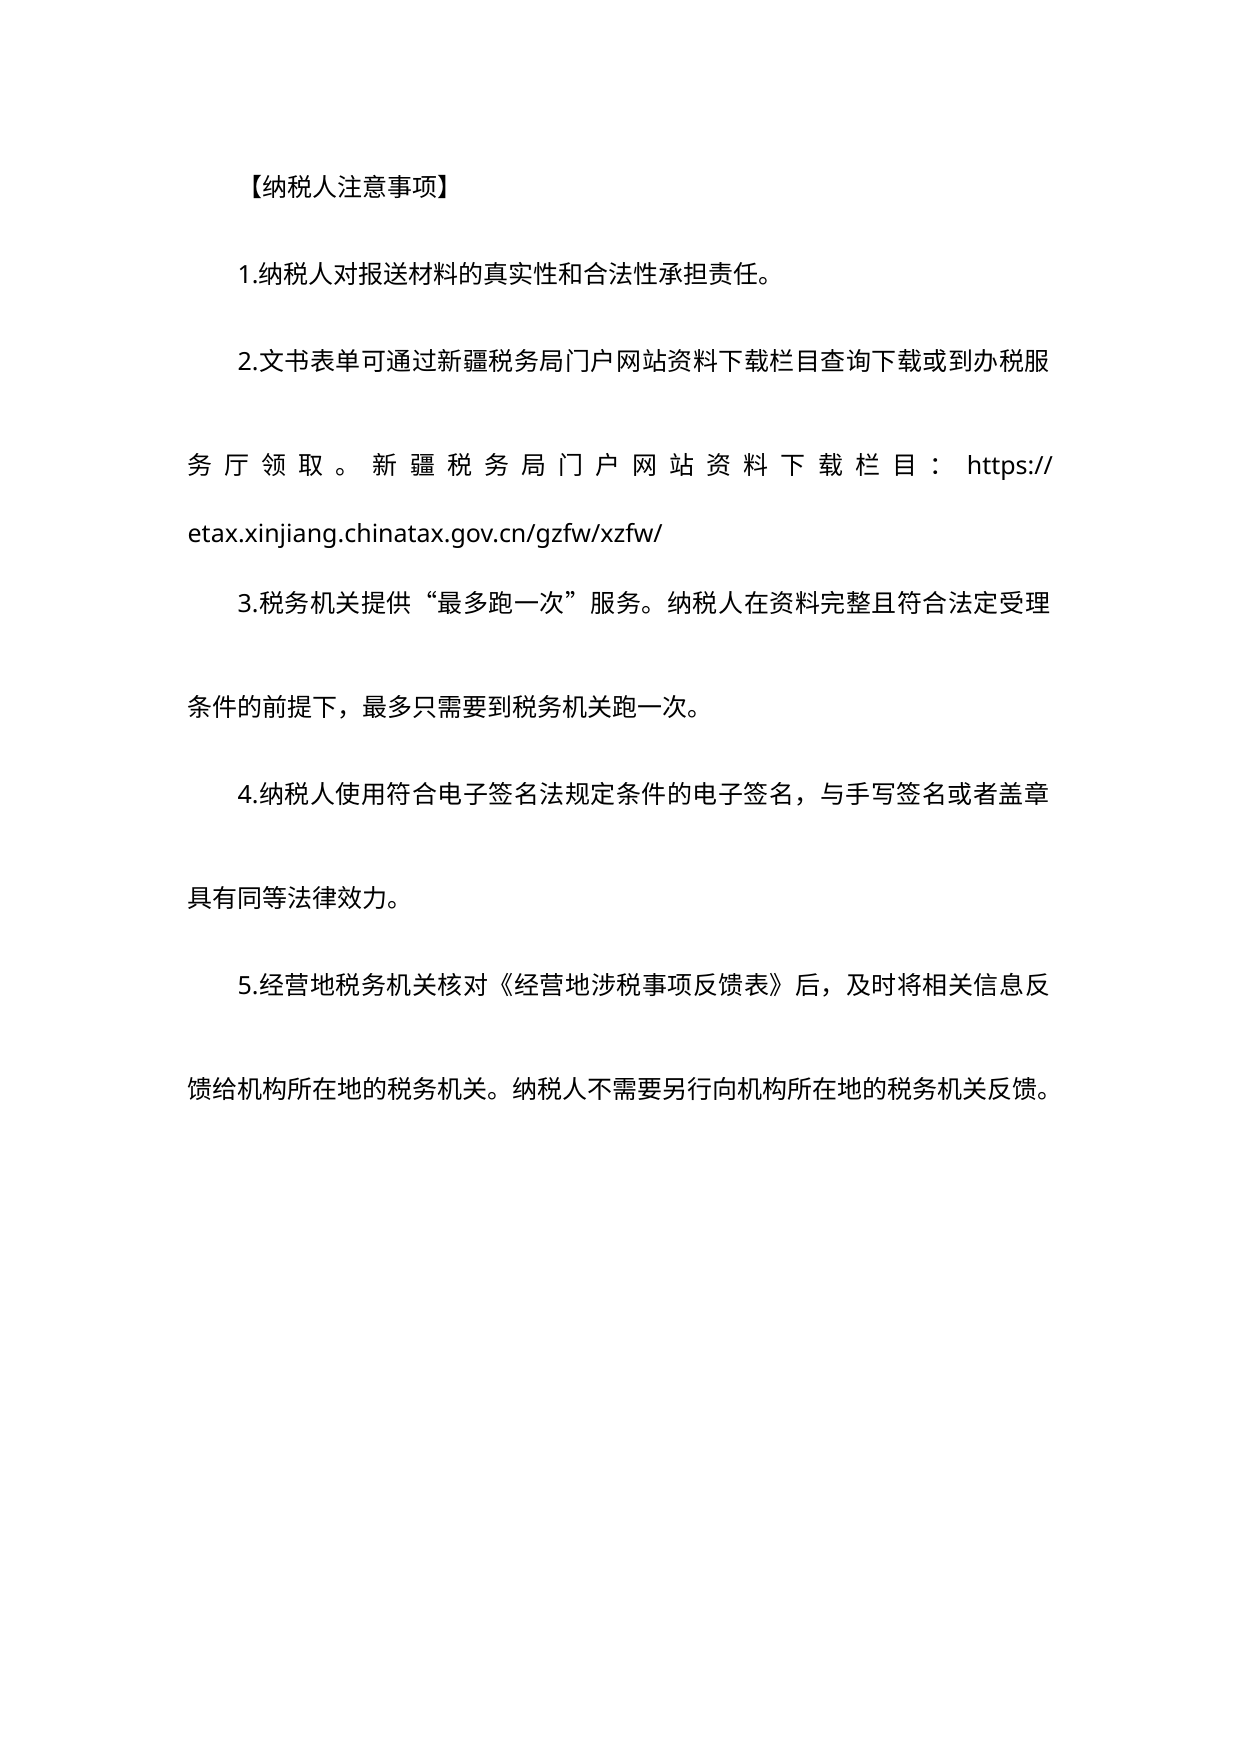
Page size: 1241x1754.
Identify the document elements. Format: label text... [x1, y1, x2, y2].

text 3.税务机关提供“最多跑一次”服务。纳税人在资料完整且符合法定受理条件的前提下，最多只需要到税务机关跑一次。 [187, 567, 1053, 740]
text 2.文书表单可通过新疆税务局门户网站资料下载栏目查询下载或到办税服务厅领取。新疆税务局门户网站资料下载栏目：https://etax.xinjiang.chinatax.gov.cn/gzfw/xzfw/ [187, 325, 1053, 550]
text 1.纳税人对报送材料的真实性和合法性承担责任。 [187, 238, 1053, 307]
text 【纳税人注意事项】 [187, 151, 1053, 220]
text 4.纳税人使用符合电子签名法规定条件的电子签名，与手写签名或者盖章具有同等法律效力。 [187, 758, 1053, 931]
text 5.经营地税务机关核对《经营地涉税事项反馈表》后，及时将相关信息反馈给机构所在地的税务机关。纳税人不需要另行向机构所在地的税务机关反馈。 [187, 949, 1053, 1122]
